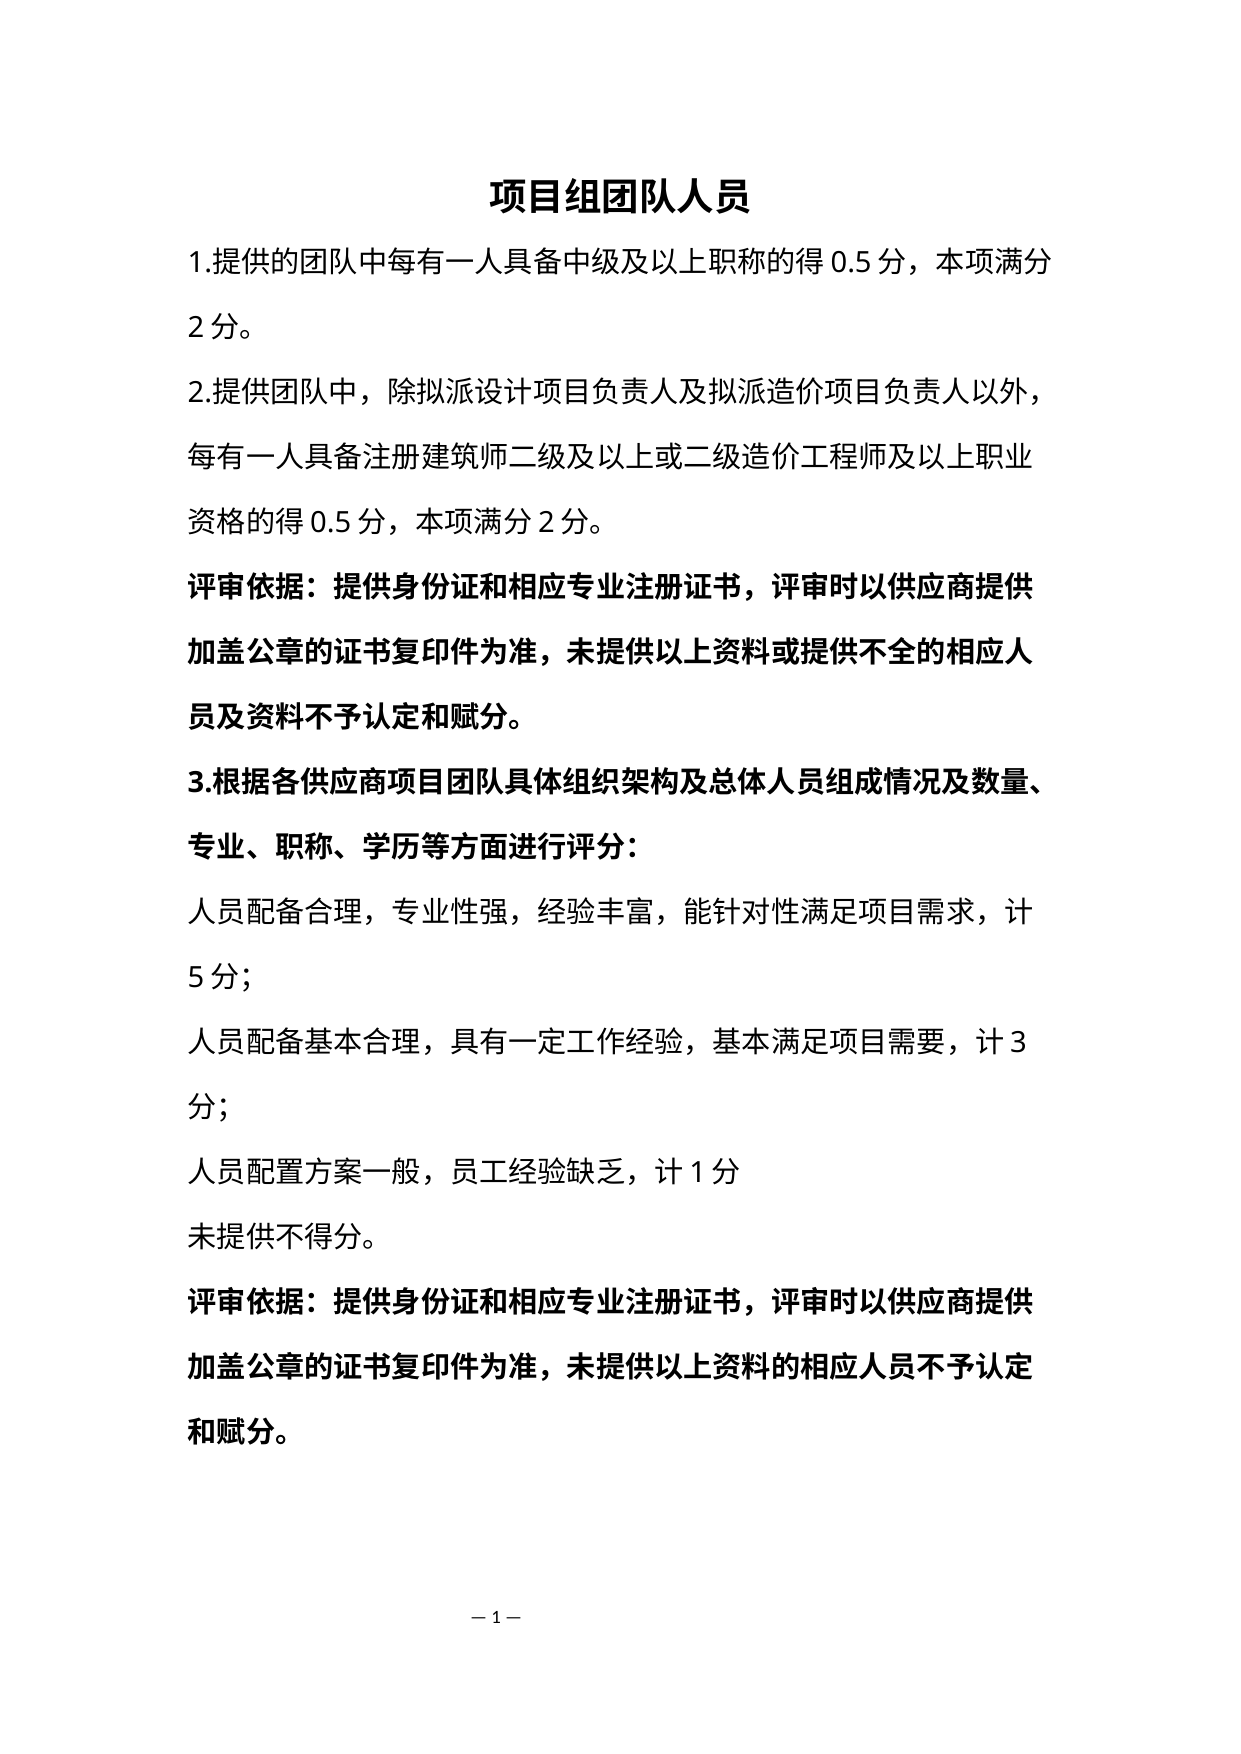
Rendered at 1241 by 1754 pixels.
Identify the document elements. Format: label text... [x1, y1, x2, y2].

text 2.提供团队中，除拟派设计项目负责人及拟派造价项目负责人以外，每有一人具备注册建筑师二级及以上或二级造价工程师及以上职业资格的得0.5分，本项满分2分。 [187, 357, 1053, 552]
text 人员配备基本合理，具有一定工作经验，基本满足项目需要，计3分； [187, 1007, 1053, 1137]
text 人员配置方案一般，员工经验缺乏，计1分 [187, 1137, 1053, 1202]
text 评审依据：提供身份证和相应专业注册证书，评审时以供应商提供加盖公章的证书复印件为准，未提供以上资料或提供不全的相应人员及资料不予认定和赋分。 [187, 552, 1053, 747]
text 人员配备合理，专业性强，经验丰富，能针对性满足项目需求，计5分； [187, 877, 1053, 1007]
text 1.提供的团队中每有一人具备中级及以上职称的得0.5分，本项满分2分。 [187, 227, 1053, 357]
text 3.根据各供应商项目团队具体组织架构及总体人员组成情况及数量、专业、职称、学历等方面进行评分： [187, 747, 1053, 877]
text 项目组团队人员 [187, 162, 1053, 227]
text 未提供不得分。 [187, 1202, 1053, 1267]
text 评审依据：提供身份证和相应专业注册证书，评审时以供应商提供加盖公章的证书复印件为准，未提供以上资料的相应人员不予认定和赋分。 [187, 1267, 1053, 1462]
